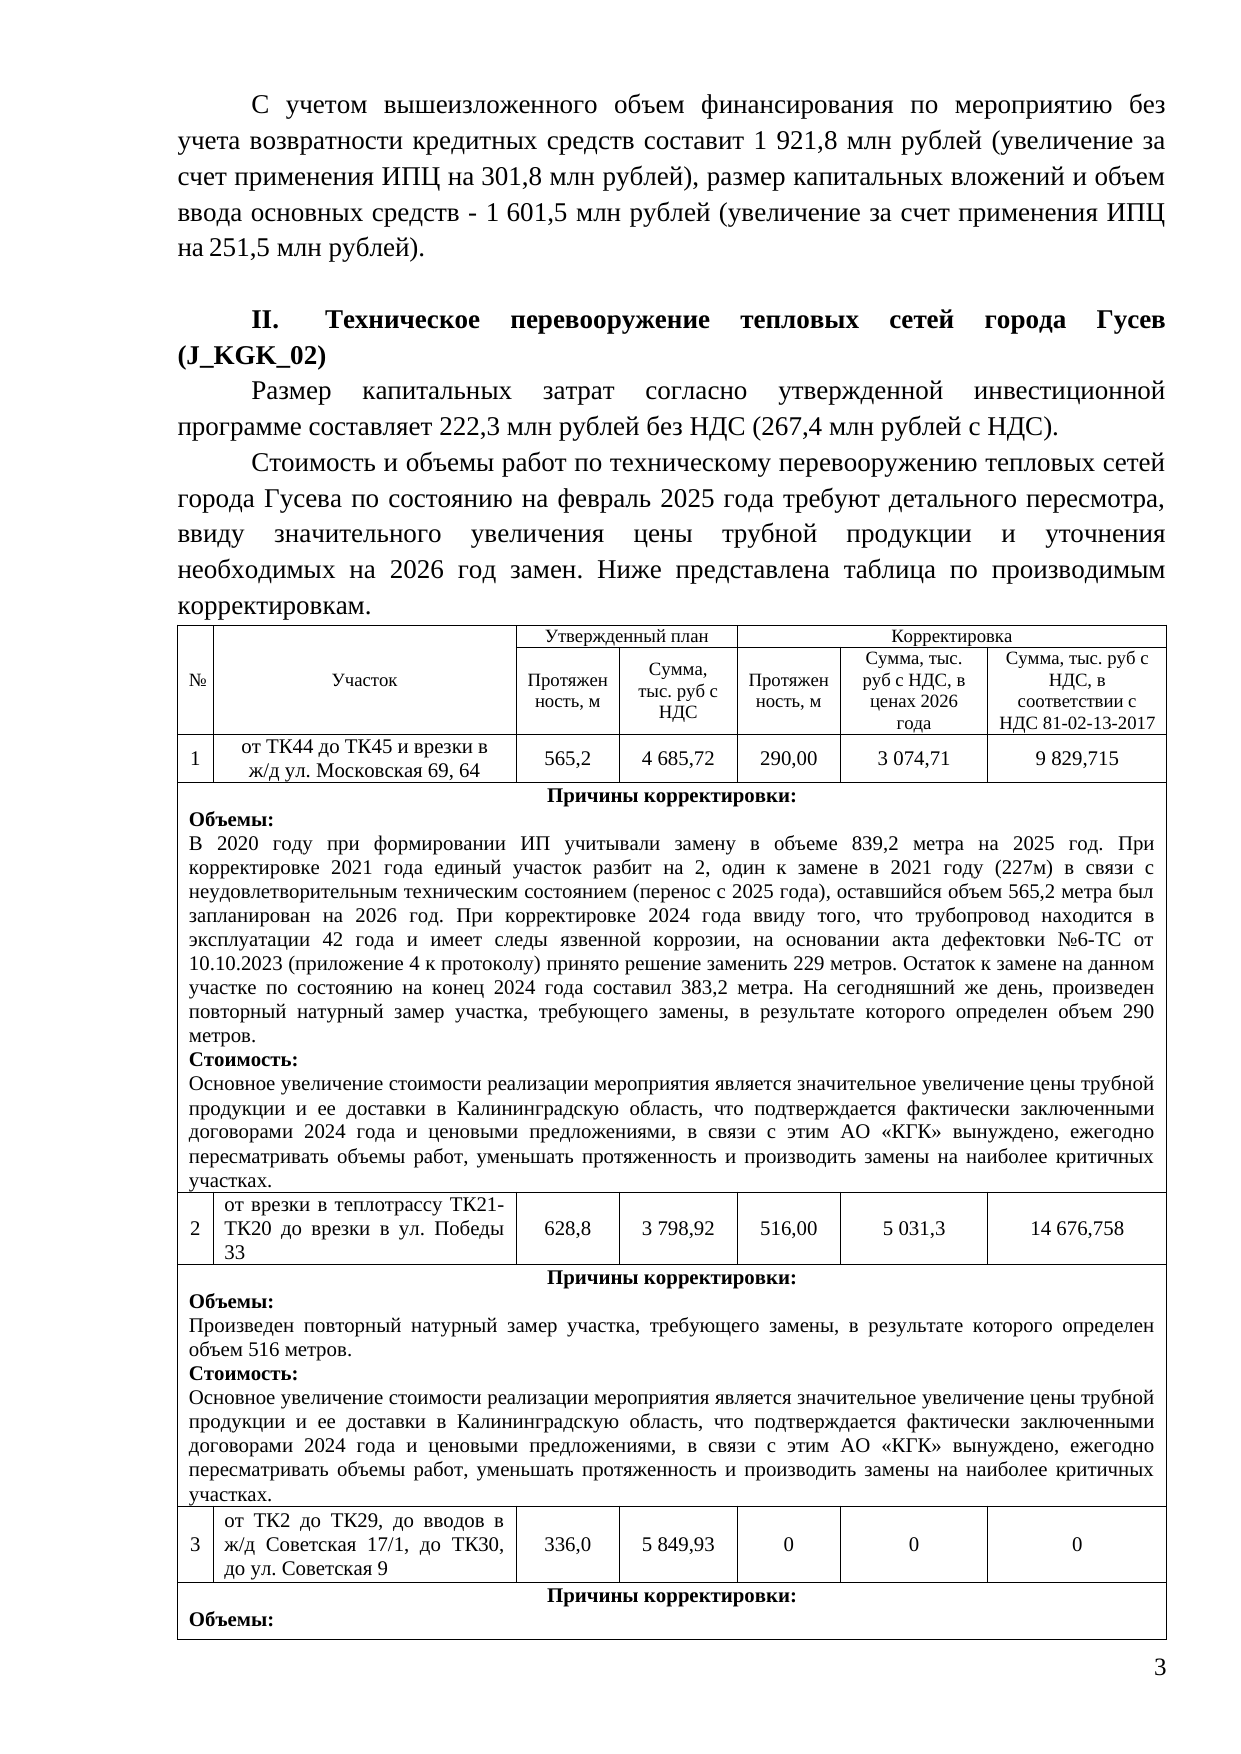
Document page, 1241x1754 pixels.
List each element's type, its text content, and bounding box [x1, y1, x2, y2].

table_cell от ТК2 до ТК29, до вводов в ж/д Советская 17/1, до ТК30, до ул. Советская 9 [214, 1507, 516, 1582]
table_cell 3 074,71 [841, 735, 987, 782]
table_cell Протяженность, м [517, 648, 619, 733]
table_cell 628,8 [517, 1193, 619, 1264]
table_cell 336,0 [517, 1507, 619, 1582]
table_cell 565,2 [517, 735, 619, 782]
table_cell Сумма, тыс. руб с НДС [620, 648, 737, 733]
table_cell 5 849,93 [620, 1507, 737, 1582]
table_header Утвержденный план [517, 626, 737, 647]
table_cell Сумма, тыс. руб с НДС, в ценах 2026 года [841, 648, 987, 733]
table_cell 0 [841, 1507, 987, 1582]
table_header Корректировка [738, 626, 1166, 647]
text Размер капитальных затрат согласно утвержденной инвестиционной программе составляет 222,3 млн рублей без НДС (267,4 млн рублей с НДС). [177, 374, 1166, 441]
table_cell 9 829,715 [988, 735, 1166, 782]
table_cell 5 031,3 [841, 1193, 987, 1264]
table_cell 14 676,758 [988, 1193, 1166, 1264]
table_cell 0 [738, 1507, 840, 1582]
table_cell Сумма, тыс. руб с НДС, в соответствии с НДС 81-02-13-2017 [988, 648, 1166, 733]
table_cell 3 798,92 [620, 1193, 737, 1264]
text Стоимость и объемы работ по техническому перевооружению тепловых сетей города Гусева по состоянию на февраль 2025 года требуют детального пересмотра, ввиду значительного увеличения цены трубной продукции и уточнения необходимых на 2026 год замен. Ниже представлена таблица по производимым корректировкам. [177, 446, 1166, 620]
table_cell от врезки в теплотрассу ТК21-ТК20 до врезки в ул. Победы 33 [214, 1193, 516, 1264]
table_cell 1 [178, 735, 213, 782]
table_cell 4 685,72 [620, 735, 737, 782]
table_cell Причины корректировки: Объемы: Произведен повторный натурный замер участка, требующего замены, в результате которого определен объем 516 метров. Стоимость: Основное увеличение стоимости реализации мероприятия является значительное увеличение цены трубной продукции и ее доставки в Калининградскую область, что подтверждается фактически заключенными договорами 2024 года и ценовыми предложениями, в связи с этим АО «КГК» вынуждено, ежегодно пересматривать объемы работ, уменьшать протяженность и производить замены на наиболее критичных участках. [178, 1265, 1166, 1506]
table_header № [178, 626, 213, 733]
table_header Участок [214, 626, 516, 733]
table_cell 290,00 [738, 735, 840, 782]
list Техническое перевооружение тепловых сетей города Гусев (J_KGK_02) [177, 303, 1166, 370]
table_cell 0 [988, 1507, 1166, 1582]
table_cell 516,00 [738, 1193, 840, 1264]
table_cell Протяженность, м [738, 648, 840, 733]
table_cell 2 [178, 1193, 213, 1264]
table_cell 3 [178, 1507, 213, 1582]
text С учетом вышеизложенного объем финансирования по мероприятию без учета возвратности кредитных средств составит 1 921,8 млн рублей (увеличение за счет применения ИПЦ на 301,8 млн рублей), размер капитальных вложений и объем ввода основных средств - 1 601,5 млн рублей (увеличение за счет применения ИПЦ на 251,5 млн рублей). [177, 89, 1166, 263]
table_cell от ТК44 до ТК45 и врезки в ж/д ул. Московская 69, 64 [214, 735, 516, 782]
table_cell Причины корректировки: Объемы: В 2020 году при формировании ИП учитывали замену в объеме 839,2 метра на 2025 год. При корректировке 2021 года единый участок разбит на 2, один к замене в 2021 году (227м) в связи с неудовлетворительным техническим состоянием (перенос с 2025 года), оставшийся объем 565,2 метра был запланирован на 2026 год. При корректировке 2024 года ввиду того, что трубопровод находится в эксплуатации 42 года и имеет следы язвенной коррозии, на основании акта дефектовки №6-ТС от 10.10.2023 (приложение 4 к протоколу) принято решение заменить 229 метров. Остаток к замене на данном участке по состоянию на конец 2024 года составил 383,2 метра. На сегодняшний же день, произведен повторный натурный замер участка, требующего замены, в результате которого определен объем 290 метров. Стоимость: Основное увеличение стоимости реализации мероприятия является значительное увеличение цены трубной продукции и ее доставки в Калининградскую область, что подтверждается фактически заключенными договорами 2024 года и ценовыми предложениями, в связи с этим АО «КГК» вынуждено, ежегодно пересматривать объемы работ, уменьшать протяженность и производить замены на наиболее критичных участках. [178, 783, 1166, 1192]
